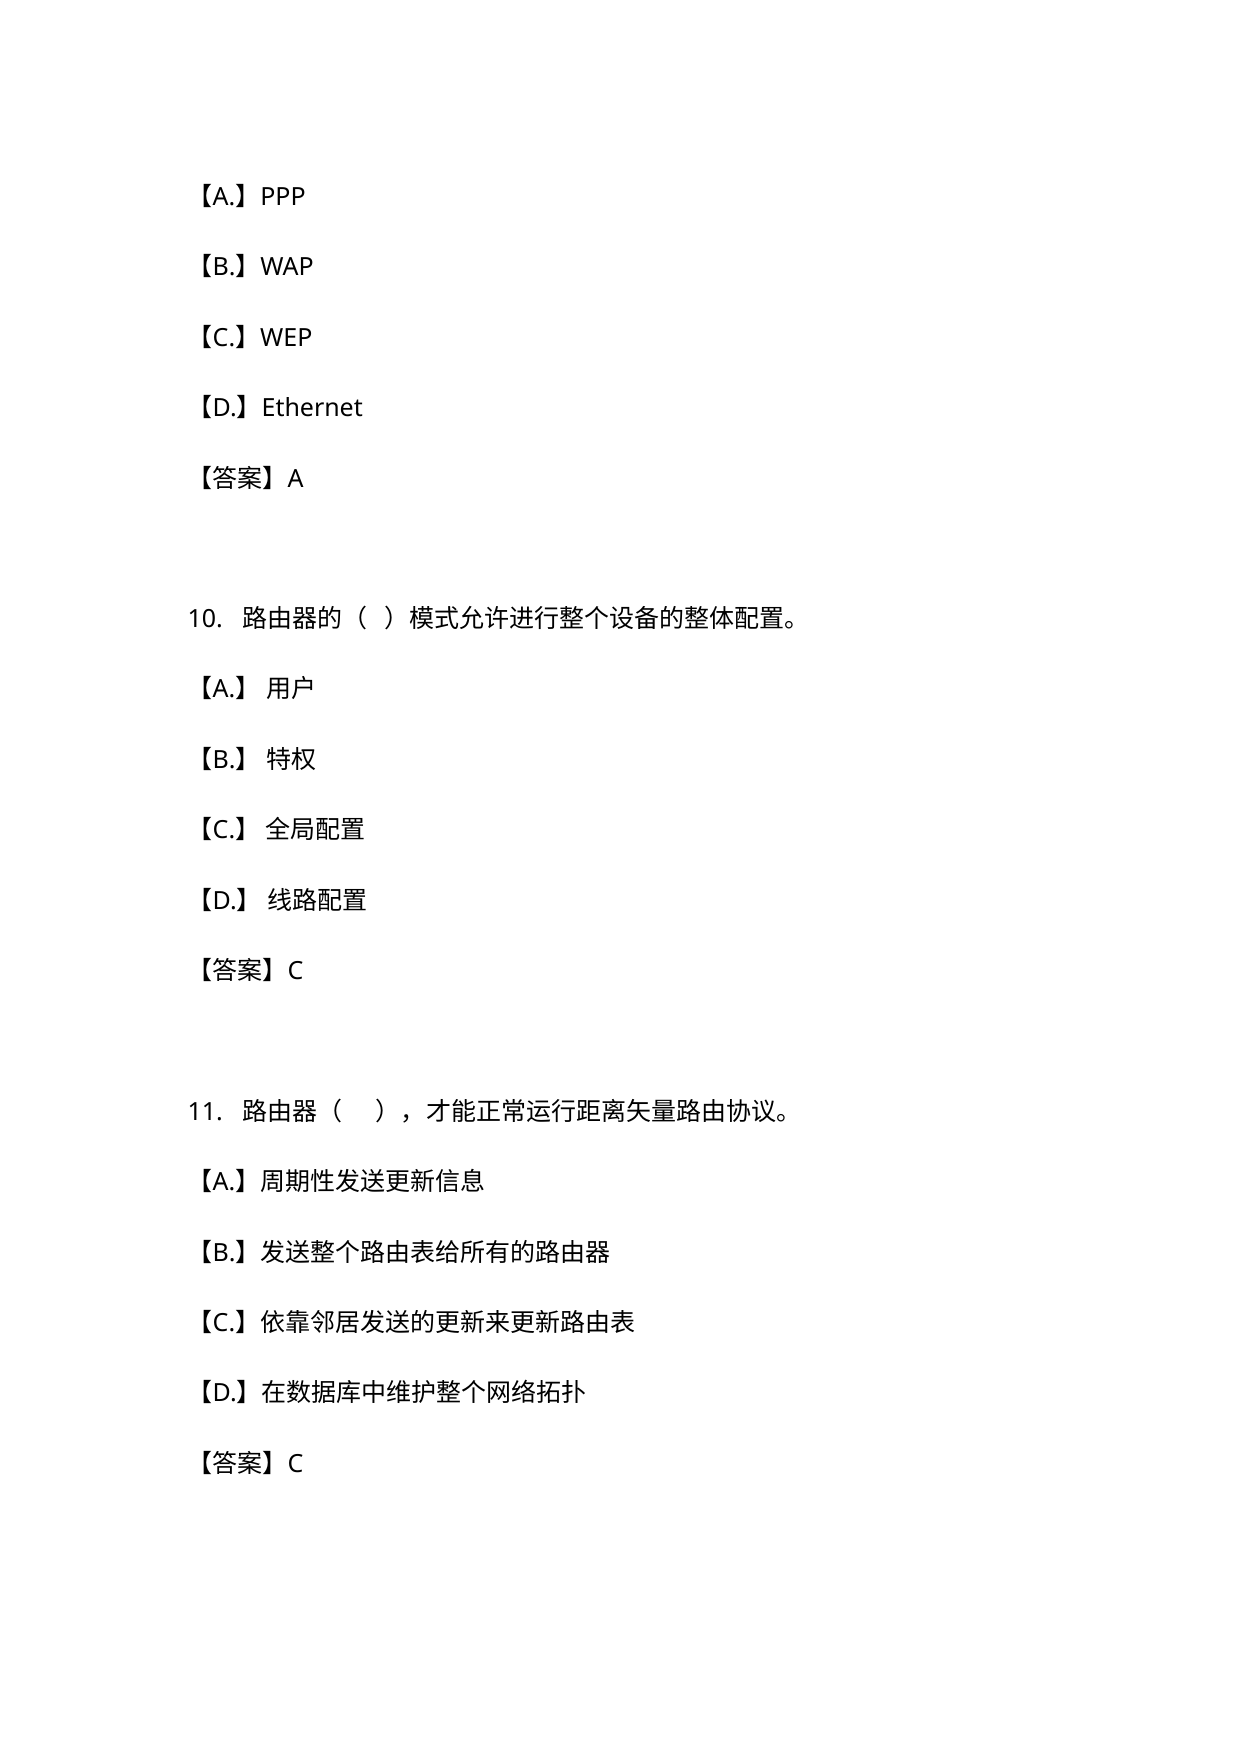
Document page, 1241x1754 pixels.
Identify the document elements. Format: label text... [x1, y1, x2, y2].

text 【C.】依靠邻居发送的更新来更新路由表 [187, 1288, 1053, 1353]
text 【C.】 全局配置 [187, 795, 1053, 860]
list 路由器（ ），才能正常运行距离矢量路由协议。 [187, 1077, 1053, 1142]
text 【答案】C [187, 936, 1053, 1001]
list 路由器的（ ）模式允许进行整个设备的整体配置。 [187, 584, 1053, 649]
text 【C.】WEP [187, 303, 1053, 368]
text 【D.】 线路配置 [187, 866, 1053, 931]
text 【D.】在数据库中维护整个网络拓扑 [187, 1358, 1053, 1423]
text 【答案】A [187, 444, 1053, 509]
text 【D.】Ethernet [187, 373, 1053, 438]
text 【A.】PPP [187, 162, 1053, 227]
text 【答案】C [187, 1429, 1053, 1494]
text 【B.】 特权 [187, 725, 1053, 790]
text 【A.】 用户 [187, 654, 1053, 719]
text 【B.】发送整个路由表给所有的路由器 [187, 1218, 1053, 1283]
text 【A.】周期性发送更新信息 [187, 1147, 1053, 1212]
text 【B.】WAP [187, 232, 1053, 297]
